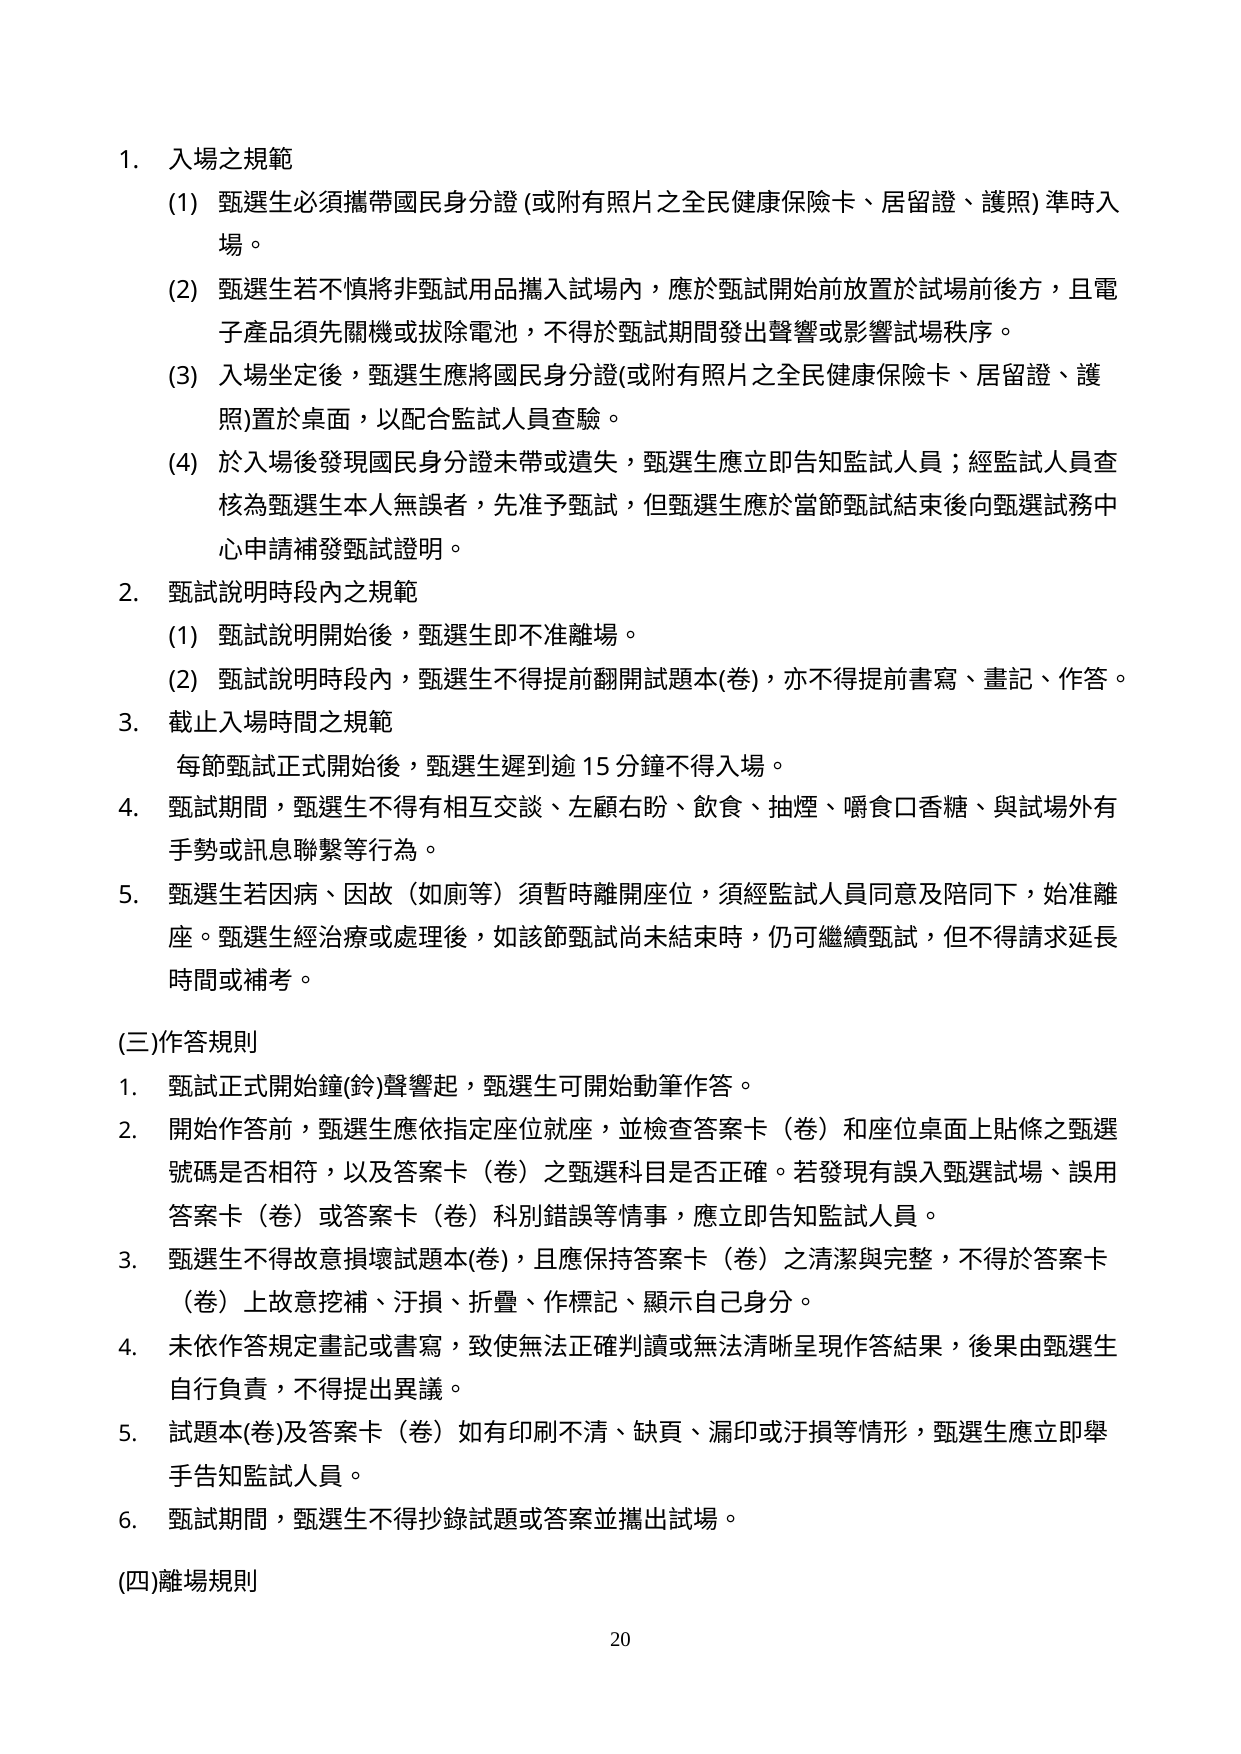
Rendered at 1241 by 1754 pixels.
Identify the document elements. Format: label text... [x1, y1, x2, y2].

list 甄選生若因病、因故（如廁等）須暫時離開座位，須經監試人員同意及陪同下，始准離座。甄選生經治療或處理後，如該節甄試尚未結束時，仍可繼續甄試，但不得請求延長時間或補考。 [118, 871, 1122, 1001]
list 截止入場時間之規範 [118, 699, 1122, 742]
list 甄選生必須攜帶國民身分證 (或附有照片之全民健康保險卡、居留證、護照) 準時入場。 [168, 179, 1122, 266]
list 於入場後發現國民身分證未帶或遺失，甄選生應立即告知監試人員；經監試人員查核為甄選生本人無誤者，先准予甄試，但甄選生應於當節甄試結束後向甄選試務中心申請補發甄試證明。 [168, 439, 1122, 569]
list 甄選生不得故意損壞試題本(卷)，且應保持答案卡（卷）之清潔與完整，不得於答案卡（卷）上故意挖補、汙損、折疊、作標記、顯示自己身分。 [118, 1236, 1122, 1323]
list 甄試期間，甄選生不得抄錄試題或答案並攜出試場。 [118, 1496, 1122, 1539]
list 甄試說明時段內之規範 [118, 569, 1122, 612]
list 甄試期間，甄選生不得有相互交談、左顧右盼、飲食、抽煙、嚼食口香糖、與試場外有手勢或訊息聯繫等行為。 [118, 784, 1122, 871]
list 甄選生若不慎將非甄試用品攜入試場內，應於甄試開始前放置於試場前後方，且電子產品須先關機或拔除電池，不得於甄試期間發出聲響或影響試場秩序。 [168, 266, 1122, 352]
list 入場坐定後，甄選生應將國民身分證(或附有照片之全民健康保險卡、居留證、護照)置於桌面，以配合監試人員查驗。 [168, 352, 1122, 439]
list 入場之規範 [118, 136, 1122, 179]
list 甄試說明開始後，甄選生即不准離場。 [168, 612, 1122, 656]
list 開始作答前，甄選生應依指定座位就座，並檢查答案卡（卷）和座位桌面上貼條之甄選號碼是否相符，以及答案卡（卷）之甄選科目是否正確。若發現有誤入甄選試場、誤用答案卡（卷）或答案卡（卷）科別錯誤等情事，應立即告知監試人員。 [118, 1106, 1122, 1236]
list 試題本(卷)及答案卡（卷）如有印刷不清、缺頁、漏印或汙損等情形，甄選生應立即舉手告知監試人員。 [118, 1409, 1122, 1496]
list 未依作答規定畫記或書寫，致使無法正確判讀或無法清晰呈現作答結果，後果由甄選生自行負責，不得提出異議。 [118, 1323, 1122, 1409]
text (四)離場規則 [118, 1558, 1122, 1601]
text (三)作答規則 [118, 1019, 1122, 1063]
text 每節甄試正式開始後，甄選生遲到逾15分鐘不得入場。 [176, 742, 1122, 784]
list 甄試正式開始鐘(鈴)聲響起，甄選生可開始動筆作答。 [118, 1063, 1122, 1106]
list 甄試說明時段內，甄選生不得提前翻開試題本(卷)，亦不得提前書寫、畫記、作答。 [168, 656, 1122, 699]
